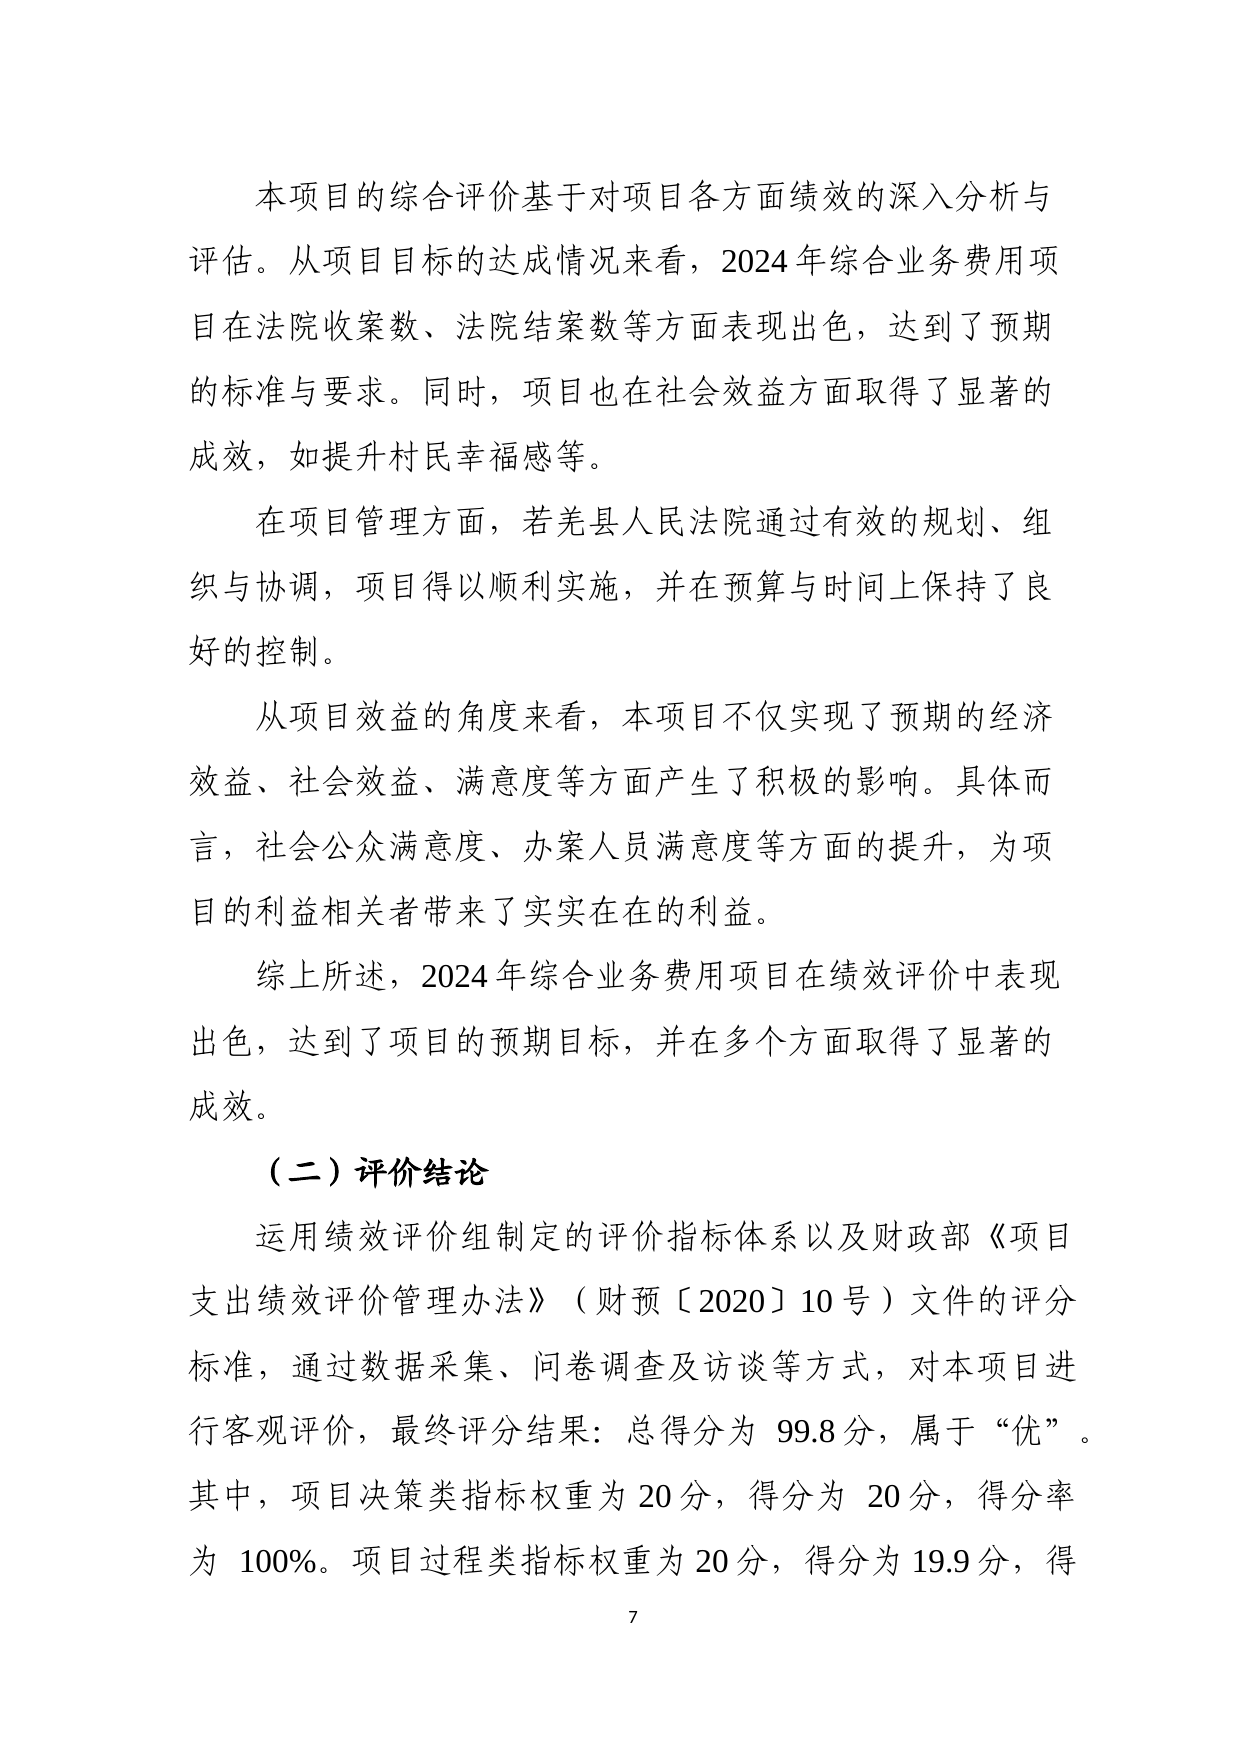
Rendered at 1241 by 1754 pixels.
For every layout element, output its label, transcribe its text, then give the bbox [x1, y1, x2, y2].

text 综上所述，2024年综合业务费用项目在绩效评价中表现出色，达到了项目的预期目标，并在多个方面取得了显著的成效。 [187, 942, 1078, 1137]
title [187, 1202, 1078, 1592]
text 本项目的综合评价基于对项目各方面绩效的深入分析与评估。从项目目标的达成情况来看，2024年综合业务费用项目在法院收案数、法院结案数等方面表现出色，达到了预期的标准与要求。同时，项目也在社会效益方面取得了显著的成效，如提升村民幸福感等。 [187, 162, 1078, 487]
text 在项目管理方面，若羌县人民法院通过有效的规划、组织与协调，项目得以顺利实施，并在预算与时间上保持了良好的控制。 [187, 487, 1078, 682]
text 从项目效益的角度来看，本项目不仅实现了预期的经济效益、社会效益、满意度等方面产生了积极的影响。具体而言，社会公众满意度、办案人员满意度等方面的提升，为项目的利益相关者带来了实实在在的利益。 [187, 682, 1078, 942]
title （二）评价结论 [187, 1137, 1078, 1202]
